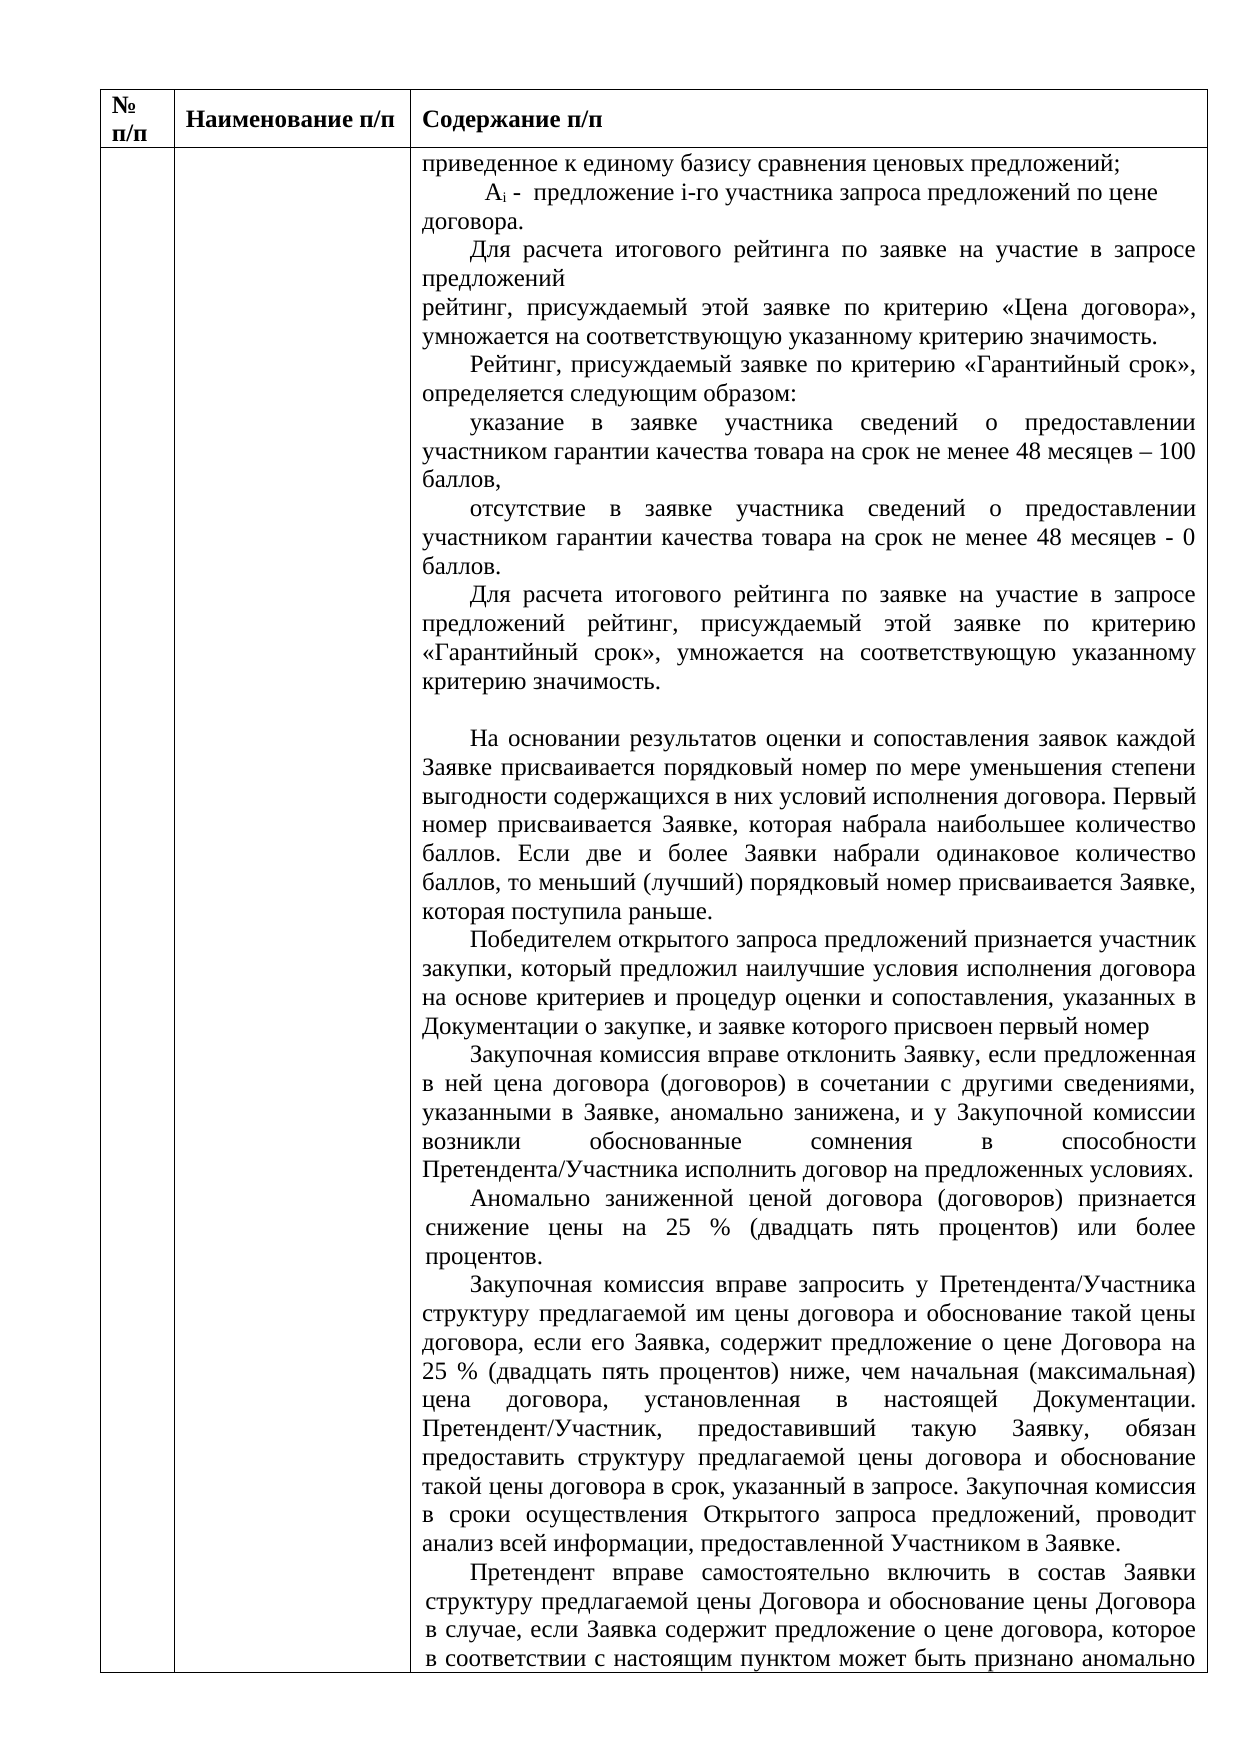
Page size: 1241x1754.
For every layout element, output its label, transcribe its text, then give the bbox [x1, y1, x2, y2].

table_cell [411, 148, 1207, 1672]
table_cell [175, 148, 410, 1672]
table_header Наименование п/п [175, 90, 410, 147]
table_header № п/п [101, 90, 174, 147]
table_header Содержание п/п [411, 90, 1207, 147]
table_cell [101, 148, 174, 1672]
